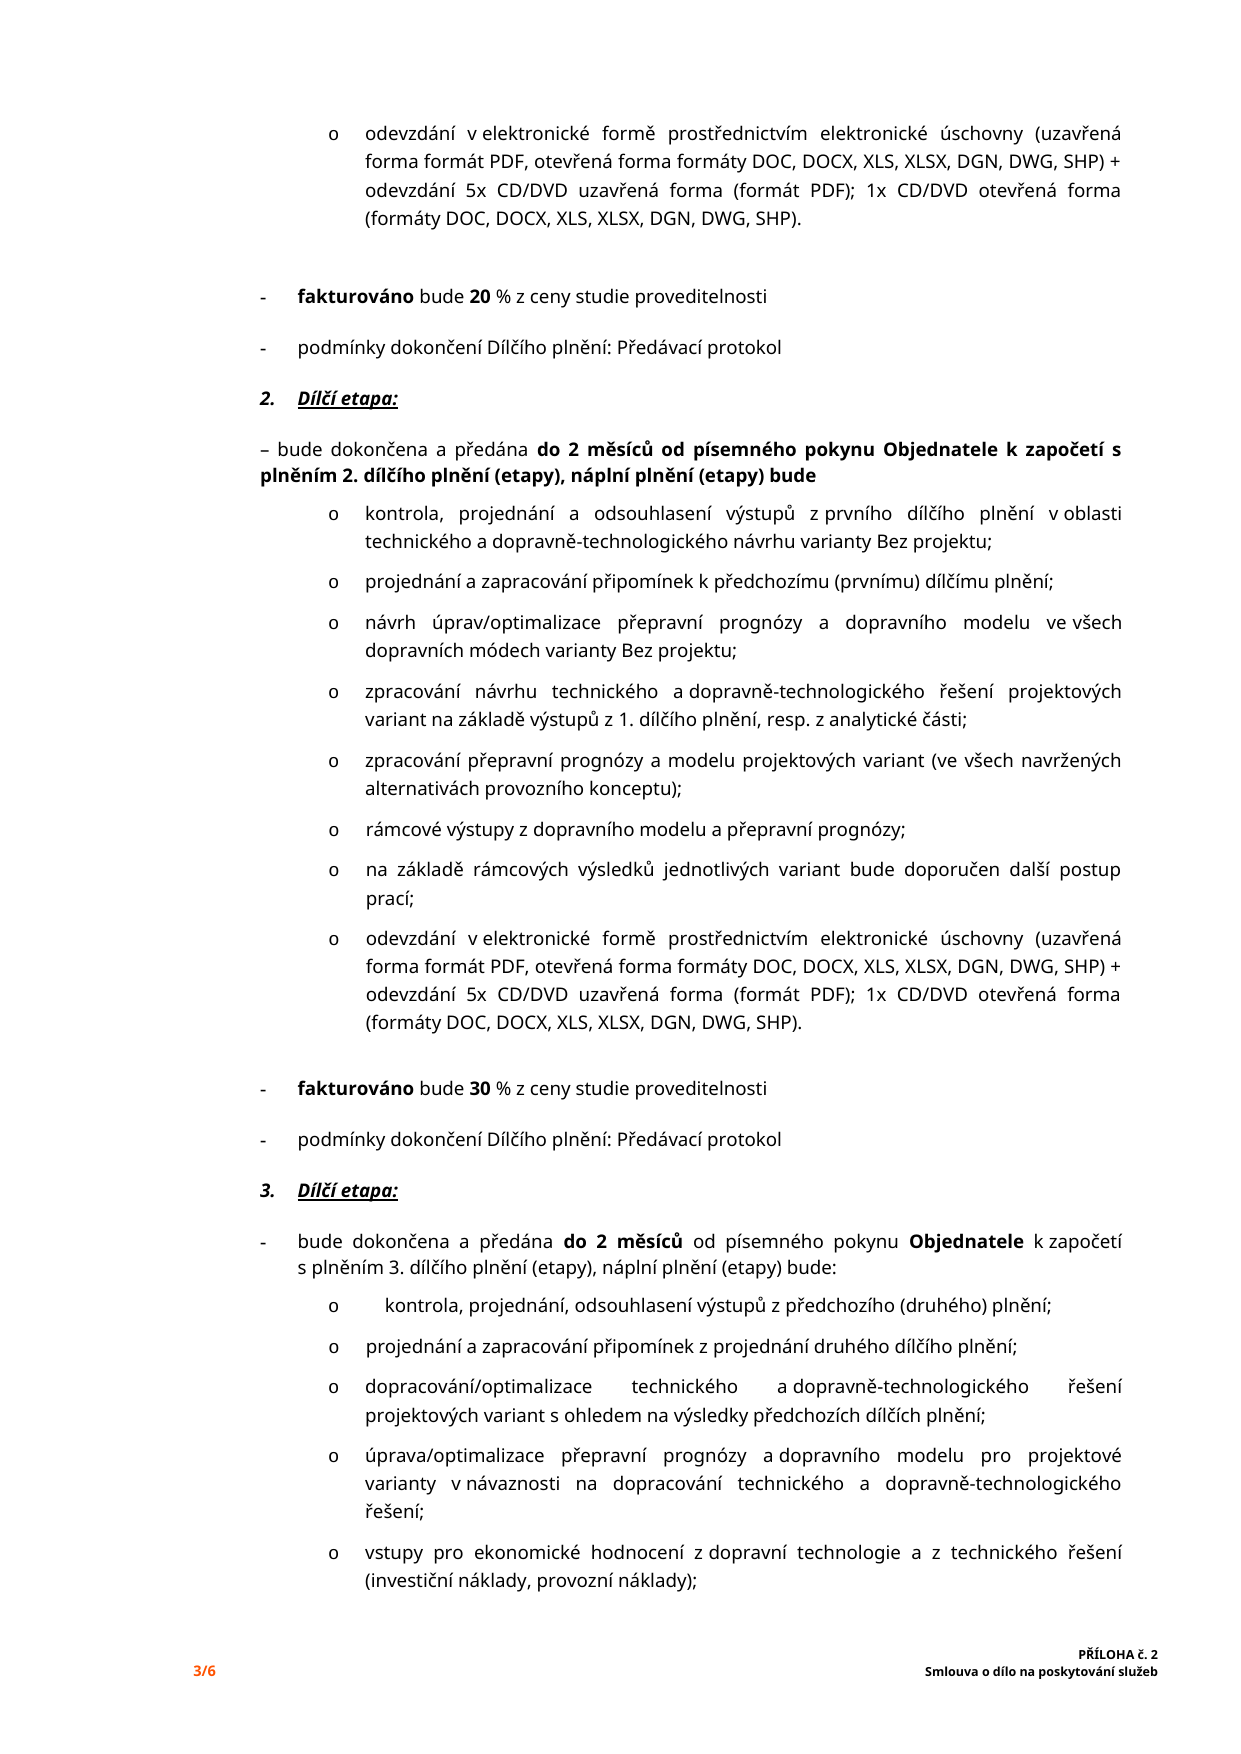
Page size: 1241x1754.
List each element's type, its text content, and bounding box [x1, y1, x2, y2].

list kontrola, projednání, odsouhlasení výstupů z předchozího (druhého) plnění; [328, 1292, 1122, 1318]
list vstupy pro ekonomické hodnocení z dopravní technologie a z technického řešení (investiční náklady, provozní náklady); [328, 1539, 1122, 1593]
list návrh úprav/optimalizace přepravní prognózy a dopravního modelu ve všech dopravních módech varianty Bez projektu; [328, 609, 1122, 663]
list projednání a zapracování připomínek z projednání druhého dílčího plnění; [328, 1333, 1122, 1359]
list Dílčí etapa: [260, 1178, 1122, 1203]
list odevzdání v elektronické formě prostřednictvím elektronické úschovny (uzavřená forma formát PDF, otevřená forma formáty DOC, DOCX, XLS, XLSX, DGN, DWG, SHP) + odevzdání 5x CD/DVD uzavřená forma (formát PDF); 1x CD/DVD otevřená forma (formáty DOC, DOCX, XLS, XLSX, DGN, DWG, SHP). [328, 121, 1122, 230]
list zpracování návrhu technického a dopravně-technologického řešení projektových variant na základě výstupů z 1. dílčího plnění, resp. z analytické části; [328, 678, 1122, 732]
text – bude dokončena a předána do 2 měsíců od písemného pokynu Objednatele k započetí s plněním 2. dílčího plnění (etapy), náplní plnění (etapy) bude [260, 437, 1122, 488]
list dopracování/optimalizace technického a dopravně-technologického řešení projektových variant s ohledem na výsledky předchozích dílčích plnění; [328, 1374, 1122, 1427]
list zpracování přepravní prognózy a modelu projektových variant (ve všech navržených alternativách provozního konceptu); [328, 747, 1122, 801]
list úprava/optimalizace přepravní prognózy a dopravního modelu pro projektové varianty v návaznosti na dopracování technického a dopravně-technologického řešení; [328, 1442, 1122, 1524]
list Dílčí etapa: [260, 386, 1122, 411]
list bude dokončena a předána do 2 měsíců od písemného pokynu Objednatele k započetí s plněním 3. dílčího plnění (etapy), náplní plnění (etapy) bude: [260, 1229, 1122, 1280]
list fakturováno bude 20 % z ceny studie proveditelnosti [260, 283, 1122, 309]
list projednání a zapracování připomínek k předchozímu (prvnímu) dílčímu plnění; [328, 569, 1122, 594]
list podmínky dokončení Dílčího plnění: Předávací protokol [260, 1127, 1122, 1152]
list podmínky dokončení Dílčího plnění: Předávací protokol [260, 334, 1122, 360]
list rámcové výstupy z dopravního modelu a přepravní prognózy; [328, 816, 1122, 842]
list fakturováno bude 30 % z ceny studie proveditelnosti [260, 1076, 1122, 1101]
list odevzdání v elektronické formě prostřednictvím elektronické úschovny (uzavřená forma formát PDF, otevřená forma formáty DOC, DOCX, XLS, XLSX, DGN, DWG, SHP) + odevzdání 5x CD/DVD uzavřená forma (formát PDF); 1x CD/DVD otevřená forma (formáty DOC, DOCX, XLS, XLSX, DGN, DWG, SHP). [328, 925, 1122, 1035]
list kontrola, projednání a odsouhlasení výstupů z prvního dílčího plnění v oblasti technického a dopravně-technologického návrhu varianty Bez projektu; [328, 500, 1122, 554]
list na základě rámcových výsledků jednotlivých variant bude doporučen další postup prací; [328, 857, 1122, 910]
